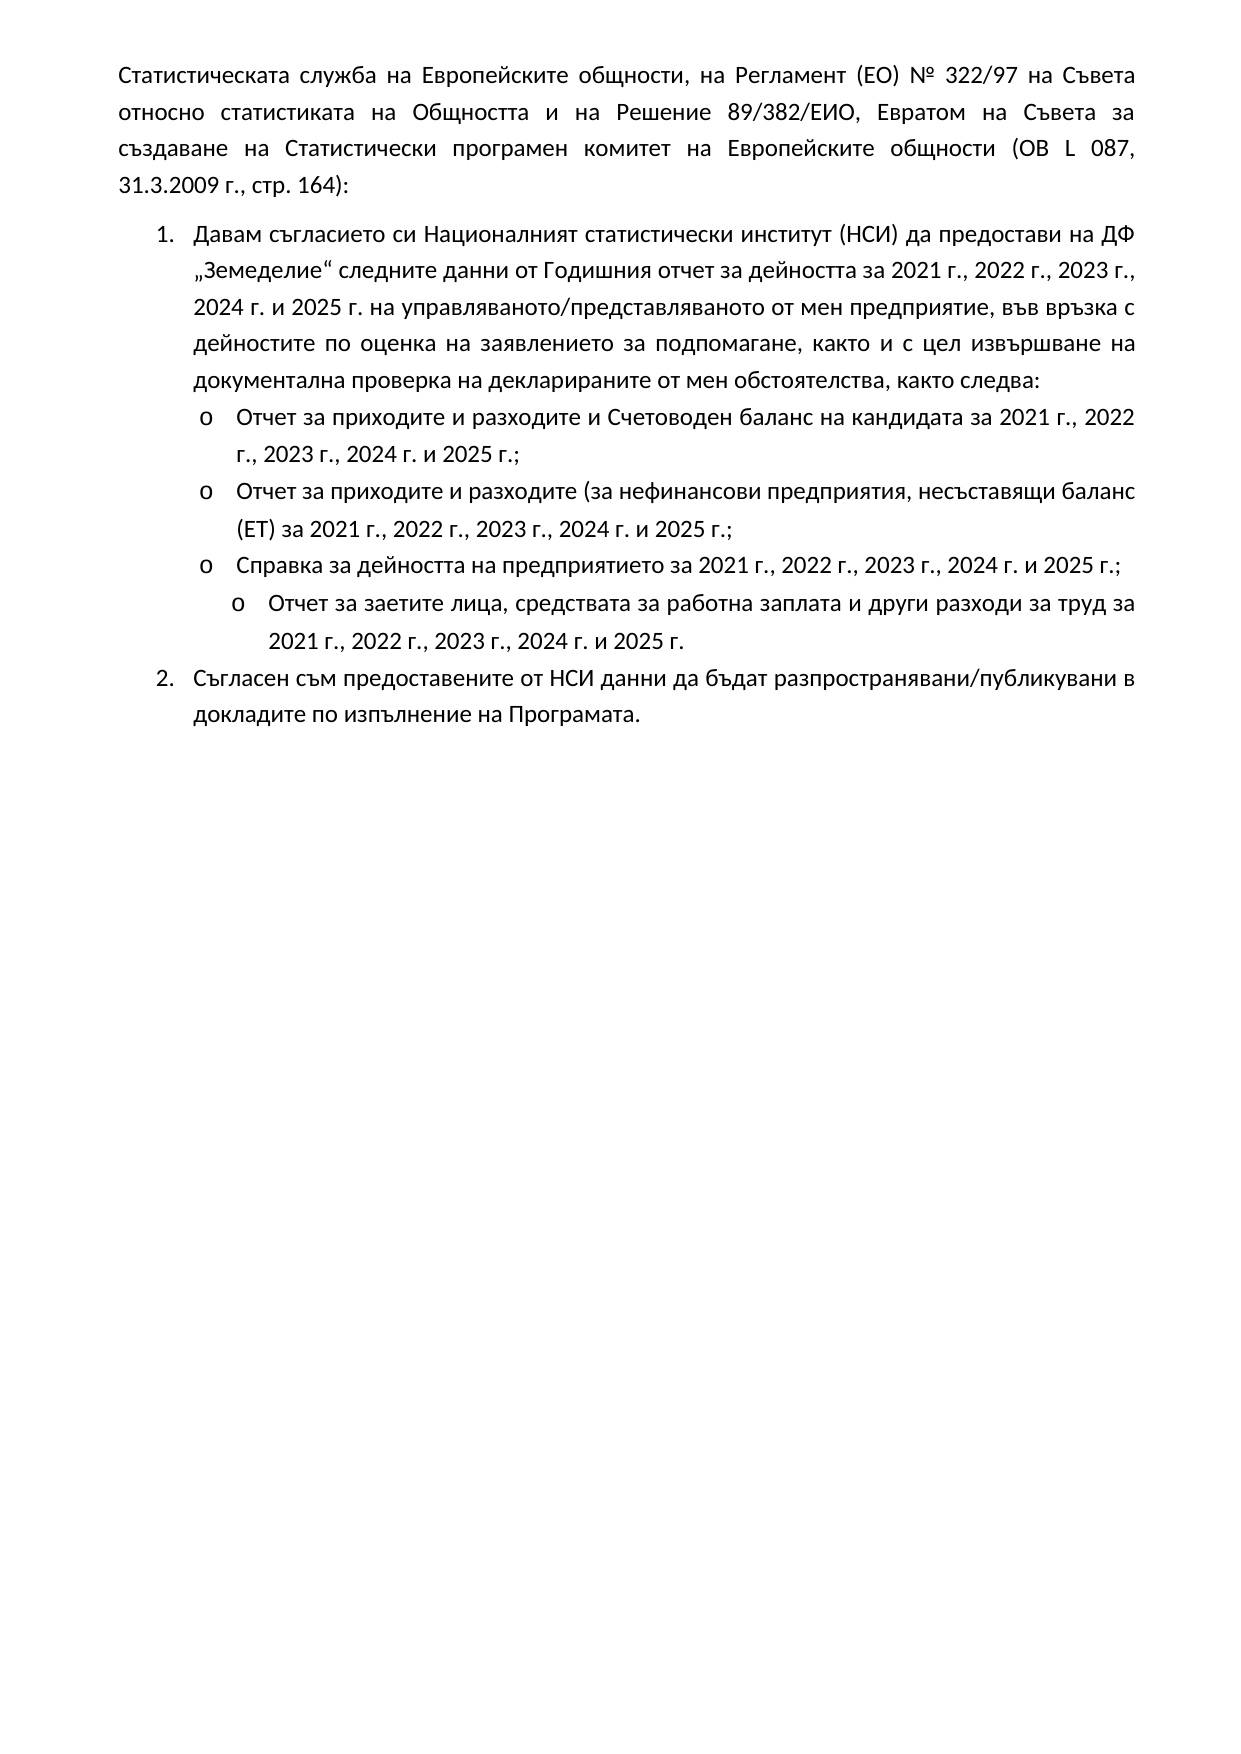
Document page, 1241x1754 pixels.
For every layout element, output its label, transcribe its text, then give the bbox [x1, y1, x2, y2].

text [118, 59, 1137, 199]
list Справка за дейността на предприятието за 2021 г., 2022 г., 2023 г., 2024 г. и 2025 г.; [199, 549, 1137, 581]
list Съгласен съм предоставените от НСИ данни да бъдат разпространявани/публикувани в докладите по изпълнение на Програмата. [156, 662, 1137, 729]
list Давам съгласието си Националният статистически институт (НСИ) да предостави на ДФ „Земеделие“ следните данни от Годишния отчет за дейността за 2021 г., 2022 г., 2023 г., 2024 г. и 2025 г. на управляваното/представляваното от мен предприятие, във връзка с дейностите по оценка на заявлението за подпомагане, както и с цел извършване на документална проверка на декларираните от мен обстоятелства, както следва: [156, 218, 1137, 394]
list Отчет за заетите лица, средствата за работна заплата и други разходи за труд за 2021 г., 2022 г., 2023 г., 2024 г. и 2025 г. [231, 587, 1137, 656]
list Отчет за приходите и разходите и Счетоводен баланс на кандидата за 2021 г., 2022 г., 2023 г., 2024 г. и 2025 г.; [199, 401, 1137, 469]
list Отчет за приходите и разходите (за нефинансови предприятия, несъставящи баланс (ЕТ) за 2021 г., 2022 г., 2023 г., 2024 г. и 2025 г.; [199, 475, 1137, 543]
